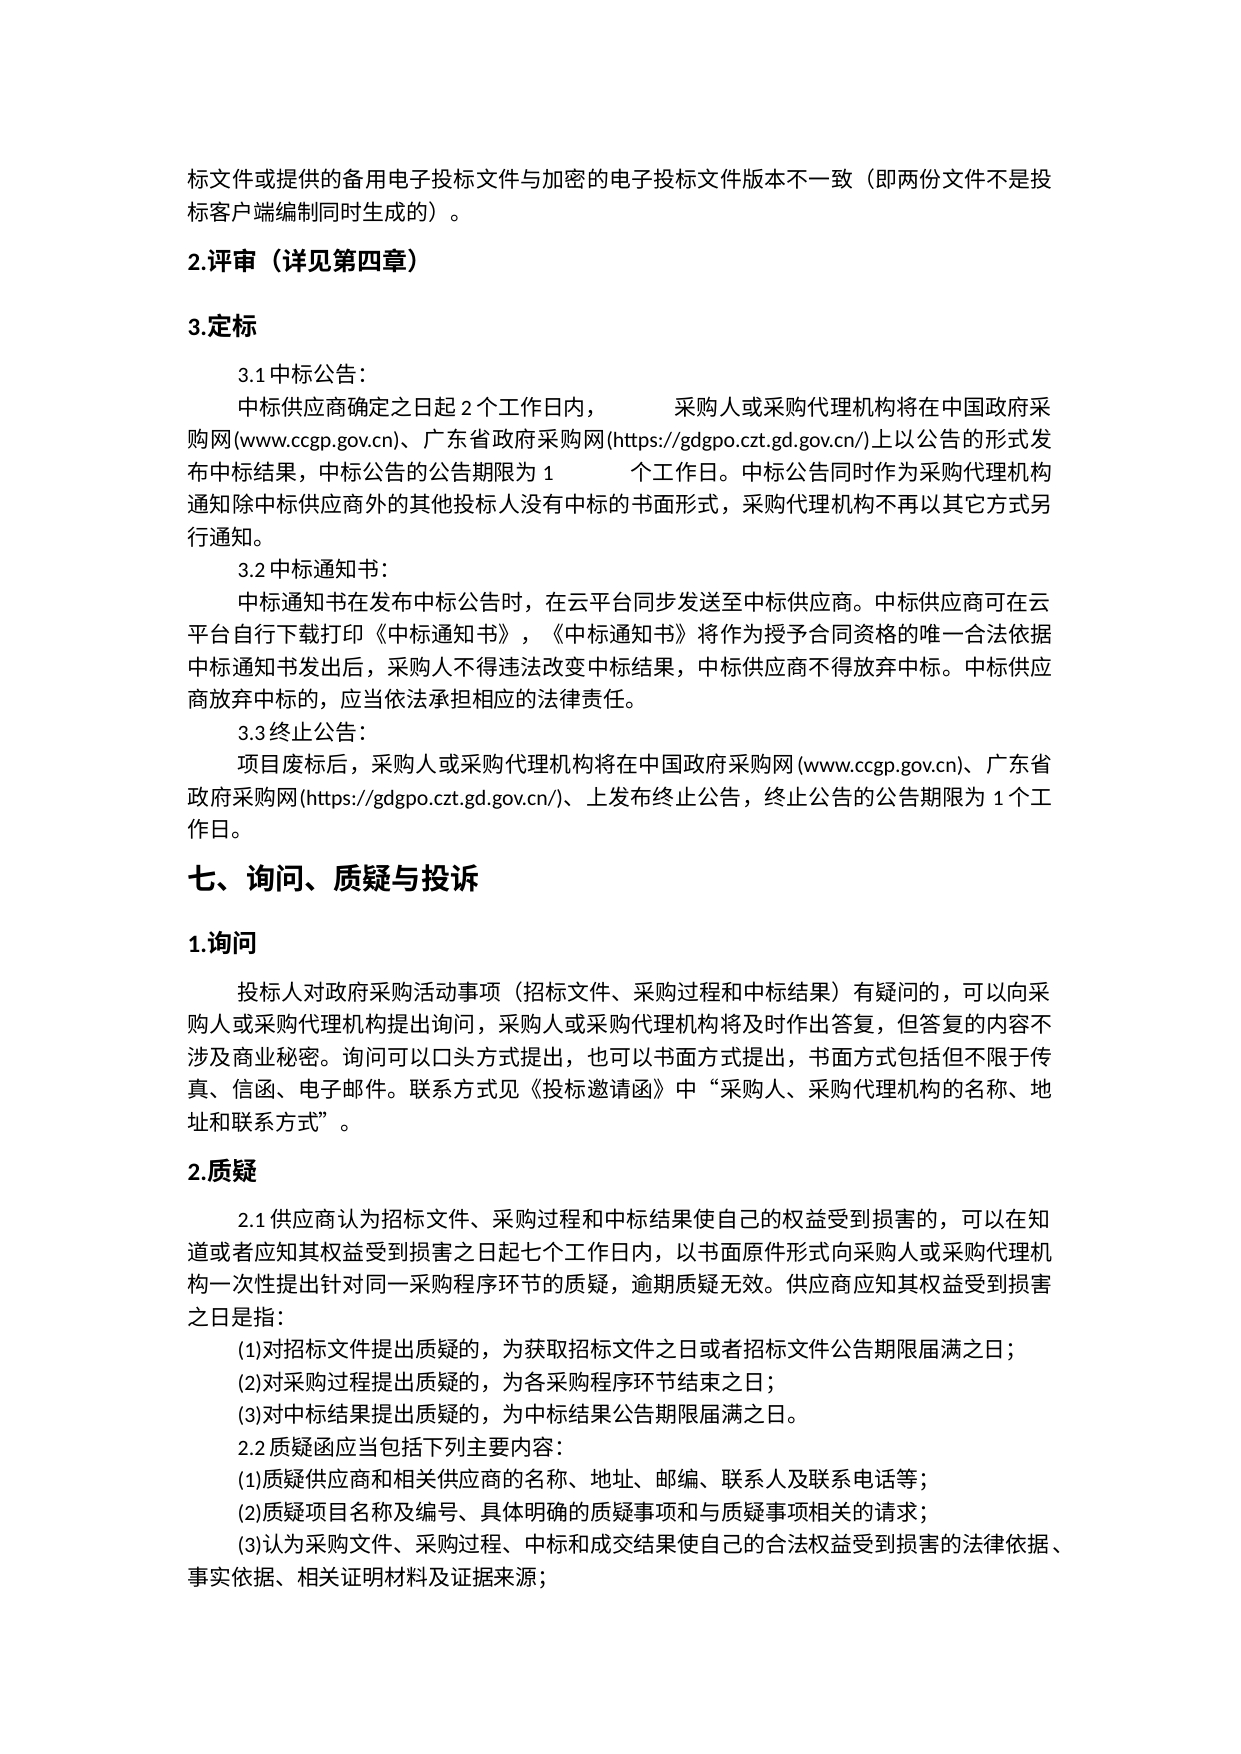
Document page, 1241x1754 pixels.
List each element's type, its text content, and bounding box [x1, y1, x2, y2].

text (2)质疑项目名称及编号、具体明确的质疑事项和与质疑事项相关的请求； [187, 1494, 1053, 1527]
text 2.2质疑函应当包括下列主要内容： [187, 1429, 1053, 1462]
text 2.质疑 [187, 1137, 1053, 1202]
text 七、询问、质疑与投诉 [187, 844, 1053, 909]
text 中标通知书在发布中标公告时，在云平台同步发送至中标供应商。中标供应商可在云平台自行下载打印《中标通知书》，《中标通知书》将作为授予合同资格的唯一合法依据。中标通知书发出后，采购人不得违法改变中标结果，中标供应商不得放弃中标。中标供应商放弃中标的，应当依法承担相应的法律责任。 [187, 584, 1053, 714]
text 项目废标后，采购人或采购代理机构将在中国政府采购网(www.ccgp.gov.cn)、广东省政府采购网(https://gdgpo.czt.gd.gov.cn/)、上发布终止公告，终止公告的公告期限为1个工作日。 [187, 747, 1053, 844]
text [187, 162, 1053, 227]
text 2.评审（详见第四章） [187, 227, 1053, 292]
text 3.2中标通知书： [187, 552, 1053, 584]
text 3.定标 [187, 292, 1053, 357]
text (3)认为采购文件、采购过程、中标和成交结果使自己的合法权益受到损害的法律依据、事实依据、相关证明材料及证据来源； [187, 1527, 1053, 1592]
text 投标人对政府采购活动事项（招标文件、采购过程和中标结果）有疑问的，可以向采购人或采购代理机构提出询问，采购人或采购代理机构将及时作出答复，但答复的内容不涉及商业秘密。询问可以口头方式提出，也可以书面方式提出，书面方式包括但不限于传真、信函、电子邮件。联系方式见《投标邀请函》中“采购人、采购代理机构的名称、地址和联系方式”。 [187, 974, 1053, 1137]
text 中标供应商确定之日起2个工作日内， 采购人或采购代理机构将在中国政府采购网(www.ccgp.gov.cn)、广东省政府采购网(https://gdgpo.czt.gd.gov.cn/)上以公告的形式发布中标结果，中标公告的公告期限为 1 个工作日。中标公告同时作为采购代理机构通知除中标供应商外的其他投标人没有中标的书面形式，采购代理机构不再以其它方式另行通知。 [187, 389, 1053, 552]
text 1.询问 [187, 909, 1053, 974]
text 2.1供应商认为招标文件、采购过程和中标结果使自己的权益受到损害的，可以在知道或者应知其权益受到损害之日起七个工作日内，以书面原件形式向采购人或采购代理机构一次性提出针对同一采购程序环节的质疑，逾期质疑无效。供应商应知其权益受到损害之日是指： [187, 1202, 1053, 1332]
text 3.1中标公告： [187, 357, 1053, 389]
text (2)对采购过程提出质疑的，为各采购程序环节结束之日； [187, 1364, 1053, 1397]
text (1)对招标文件提出质疑的，为获取招标文件之日或者招标文件公告期限届满之日； [187, 1332, 1053, 1364]
text 3.3终止公告： [187, 714, 1053, 747]
text (3)对中标结果提出质疑的，为中标结果公告期限届满之日。 [187, 1397, 1053, 1429]
text (1)质疑供应商和相关供应商的名称、地址、邮编、联系人及联系电话等； [187, 1462, 1053, 1494]
